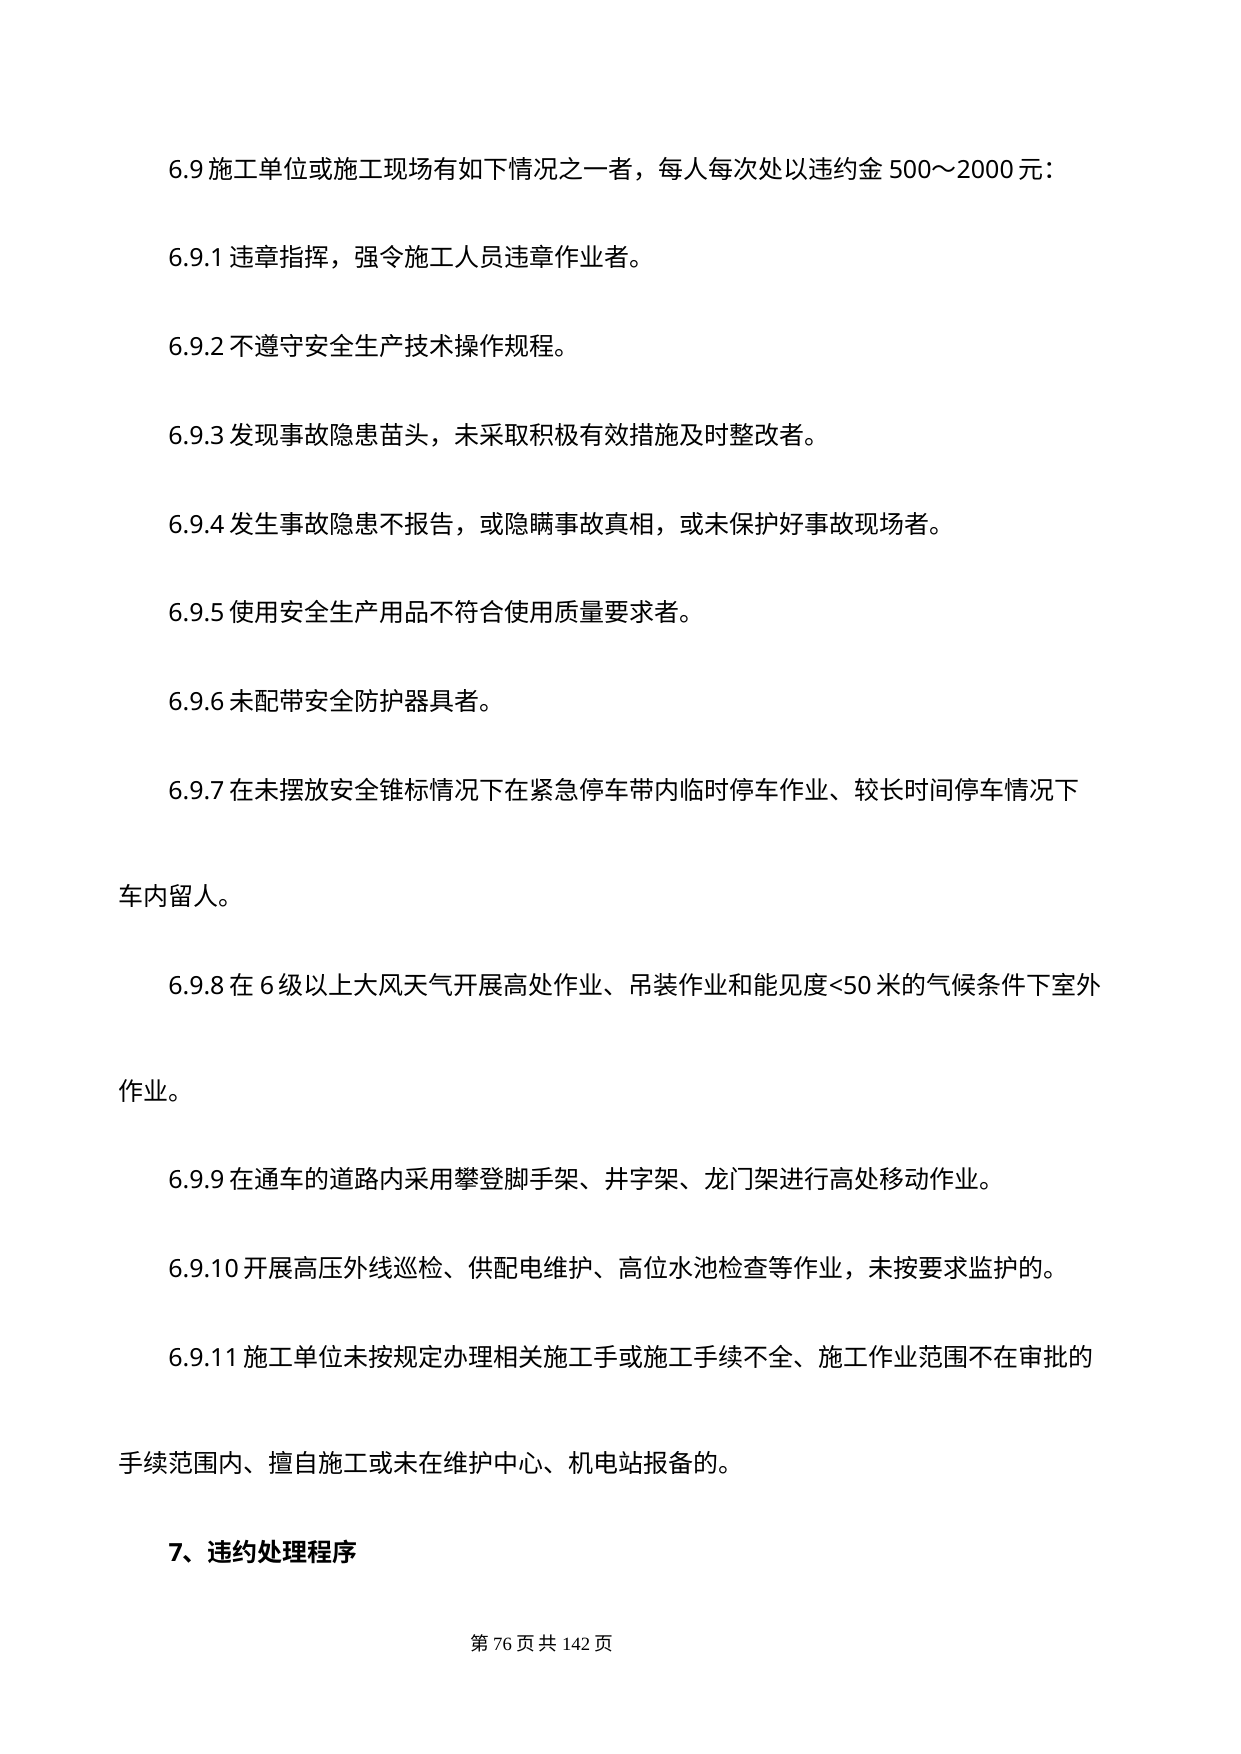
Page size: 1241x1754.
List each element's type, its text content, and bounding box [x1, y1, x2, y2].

text 6.9施工单位或施工现场有如下情况之一者，每人每次处以违约金500～2000元： [118, 132, 1103, 203]
text 6.9.1违章指挥，强令施工人员违章作业者。 [118, 221, 1103, 291]
text 6.9.5使用安全生产用品不符合使用质量要求者。 [118, 576, 1103, 646]
text 6.9.11施工单位未按规定办理相关施工手或施工手续不全、施工作业范围不在审批的手续范围内、擅自施工或未在维护中心、机电站报备的。 [118, 1320, 1103, 1497]
text 6.9.6未配带安全防护器具者。 [118, 664, 1103, 735]
text 6.9.9在通车的道路内采用攀登脚手架、井字架、龙门架进行高处移动作业。 [118, 1143, 1103, 1213]
text 6.9.2不遵守安全生产技术操作规程。 [118, 309, 1103, 380]
text 6.9.4发生事故隐患不报告，或隐瞒事故真相，或未保护好事故现场者。 [118, 487, 1103, 558]
text 6.9.7在未摆放安全锥标情况下在紧急停车带内临时停车作业、较长时间停车情况下车内留人。 [118, 753, 1103, 930]
text 6.9.3发现事故隐患苗头，未采取积极有效措施及时整改者。 [118, 398, 1103, 469]
text 6.9.8在6级以上大风天气开展高处作业、吊装作业和能见度<50米的气候条件下室外作业。 [118, 948, 1103, 1124]
text 6.9.10开展高压外线巡检、供配电维护、高位水池检查等作业，未按要求监护的。 [118, 1231, 1103, 1302]
text 7、违约处理程序 [118, 1515, 1122, 1585]
